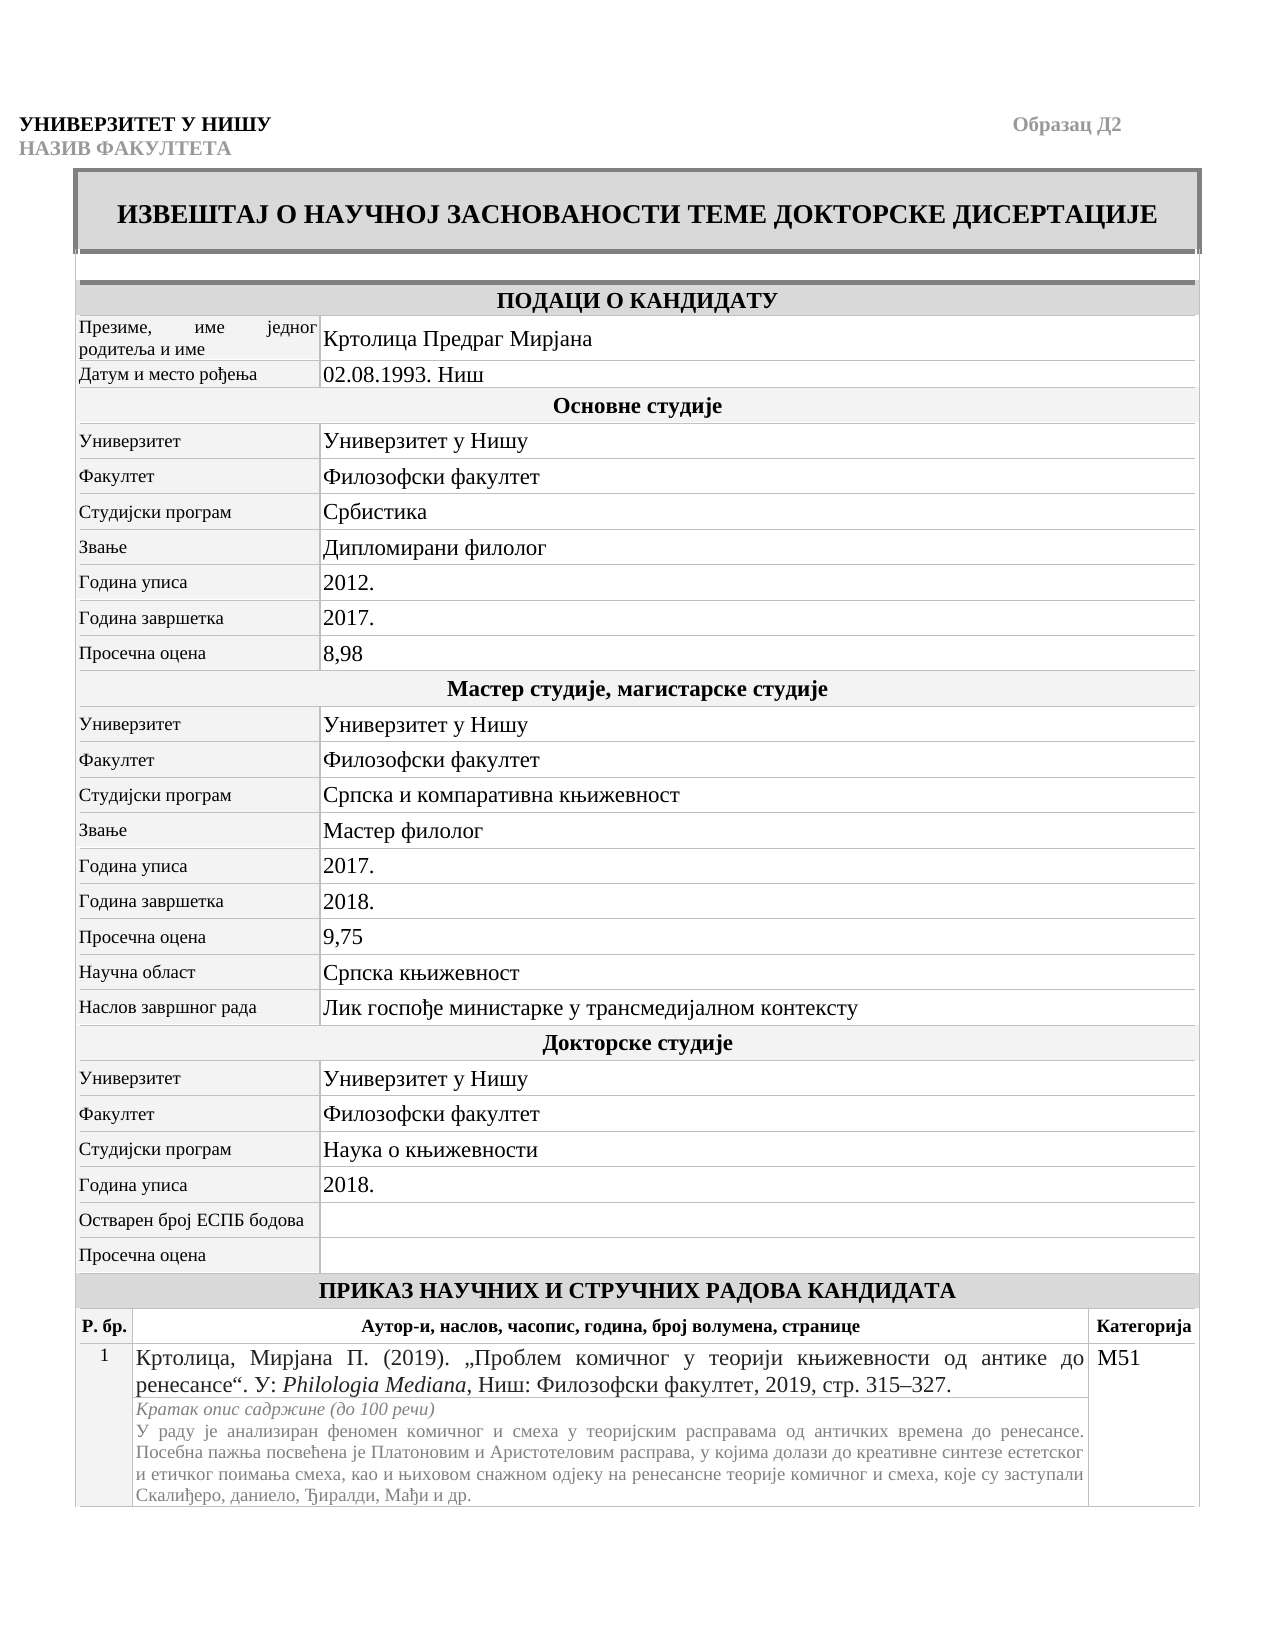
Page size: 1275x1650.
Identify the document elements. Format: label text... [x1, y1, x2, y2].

table_cell Остварен број ЕСПБ бодова [76, 1202, 319, 1237]
table_cell Звање [76, 529, 319, 564]
table_cell Српска књижевност [321, 954, 1199, 989]
table_cell Студијски програм [76, 1131, 319, 1166]
table_cell Србистика [321, 493, 1199, 529]
table_cell 1 [76, 1343, 132, 1506]
table_cell Година уписа [76, 1166, 319, 1202]
text НАЗИВ ФАКУЛТЕТА [18, 136, 1163, 160]
table_cell ПОДАЦИ О КАНДИДАТУ [76, 280, 1199, 315]
table_cell Лик госпође министарке у трансмедијалном контексту [321, 989, 1199, 1024]
table_cell Основне студије [76, 387, 1199, 422]
table_cell 8,98 [321, 635, 1199, 670]
table_cell Година завршетка [76, 883, 319, 918]
table_cell Мастер студије, магистарске студије [76, 670, 1199, 706]
table_cell 2017. [321, 848, 1199, 883]
table_cell 9,75 [321, 918, 1199, 954]
table_cell Универзитет у Нишу [321, 1060, 1199, 1095]
table_cell 2012. [321, 564, 1199, 599]
table_cell Година уписа [76, 564, 319, 599]
table_cell Р. бр. [76, 1308, 132, 1343]
table_cell 02.08.1993. Ниш [321, 360, 1199, 387]
table_cell Аутор-и, наслов, часопис, година, број волумена, странице [133, 1309, 1088, 1343]
table_cell Студијски програм [76, 493, 319, 529]
table_cell Кратак опис садржине (до 100 речи) У раду је анализиран феномен комичног и смеха у теоријским расправама од античких времена до ренесансе. Посебна пажња посвећена је Платоновим и Аристотеловим расправа, у којима долази до креативне синтезе естетског и етичког поимања смеха, као и њиховом снажном одјеку на ренесансне теорије комичног и смеха, које су заступали Скалиђеро, даниело, Ђиралди, Мађи и др. [133, 1398, 1088, 1506]
table_cell Универзитет у Нишу [321, 706, 1199, 741]
table_cell [321, 1237, 1199, 1272]
table_cell Кртолица Предраг Мирјана [321, 315, 1199, 359]
table_cell Универзитет [76, 1060, 319, 1095]
table_cell Докторске студије [76, 1025, 1199, 1060]
table_cell Факултет [76, 1095, 319, 1131]
table_cell М51 [1089, 1343, 1199, 1506]
table_header ИЗВЕШТАЈ О НАУЧНОЈ ЗАСНОВАНОСТИ ТЕМЕ ДОКТОРСКЕ ДИСЕРТАЦИЈЕ [78, 172, 1197, 249]
table_cell Научна област [76, 954, 319, 989]
table_cell Универзитет [76, 706, 319, 741]
table_cell Категорија [1089, 1308, 1199, 1343]
table_cell Година завршетка [76, 600, 319, 635]
table_cell Наука о књижевности [321, 1131, 1199, 1166]
table_cell 2018. [321, 883, 1199, 918]
table_cell Наслов завршног рада [76, 989, 319, 1024]
table_cell Српска и компаративна књижевност [321, 777, 1199, 812]
table_cell ПРИКАЗ НАУЧНИХ И СТРУЧНИХ РАДОВА КАНДИДАТА [76, 1273, 1199, 1308]
table_cell [321, 1202, 1199, 1237]
table_cell Датум и место рођења [76, 360, 319, 387]
table_cell 2017. [321, 600, 1199, 635]
table_cell Дипломирани филолог [321, 529, 1199, 564]
table_cell Звање [76, 812, 319, 847]
table_cell Универзитет [76, 423, 319, 458]
table_cell Година уписа [76, 848, 319, 883]
table_cell Филозофски факултет [321, 1095, 1199, 1131]
table_cell Факултет [76, 741, 319, 777]
table_cell Универзитет у Нишу [321, 423, 1199, 458]
table_cell Филозофски факултет [321, 741, 1199, 777]
table_cell 2018. [321, 1166, 1199, 1202]
table_cell Просечна оцена [76, 635, 319, 670]
text УНИВЕРЗИТЕТ У НИШУ Образац Д2 [18, 112, 1249, 136]
table_cell [76, 249, 1199, 280]
table_cell Просечна оцена [76, 1237, 319, 1272]
table_cell Факултет [76, 458, 319, 493]
table_cell Мастер филолог [321, 812, 1199, 847]
table_cell Филозофски факултет [321, 458, 1199, 493]
table_cell Просечна оцена [76, 918, 319, 954]
table_cell Студијски програм [76, 777, 319, 812]
table_cell Презиме, име једног родитеља и име [76, 315, 319, 359]
